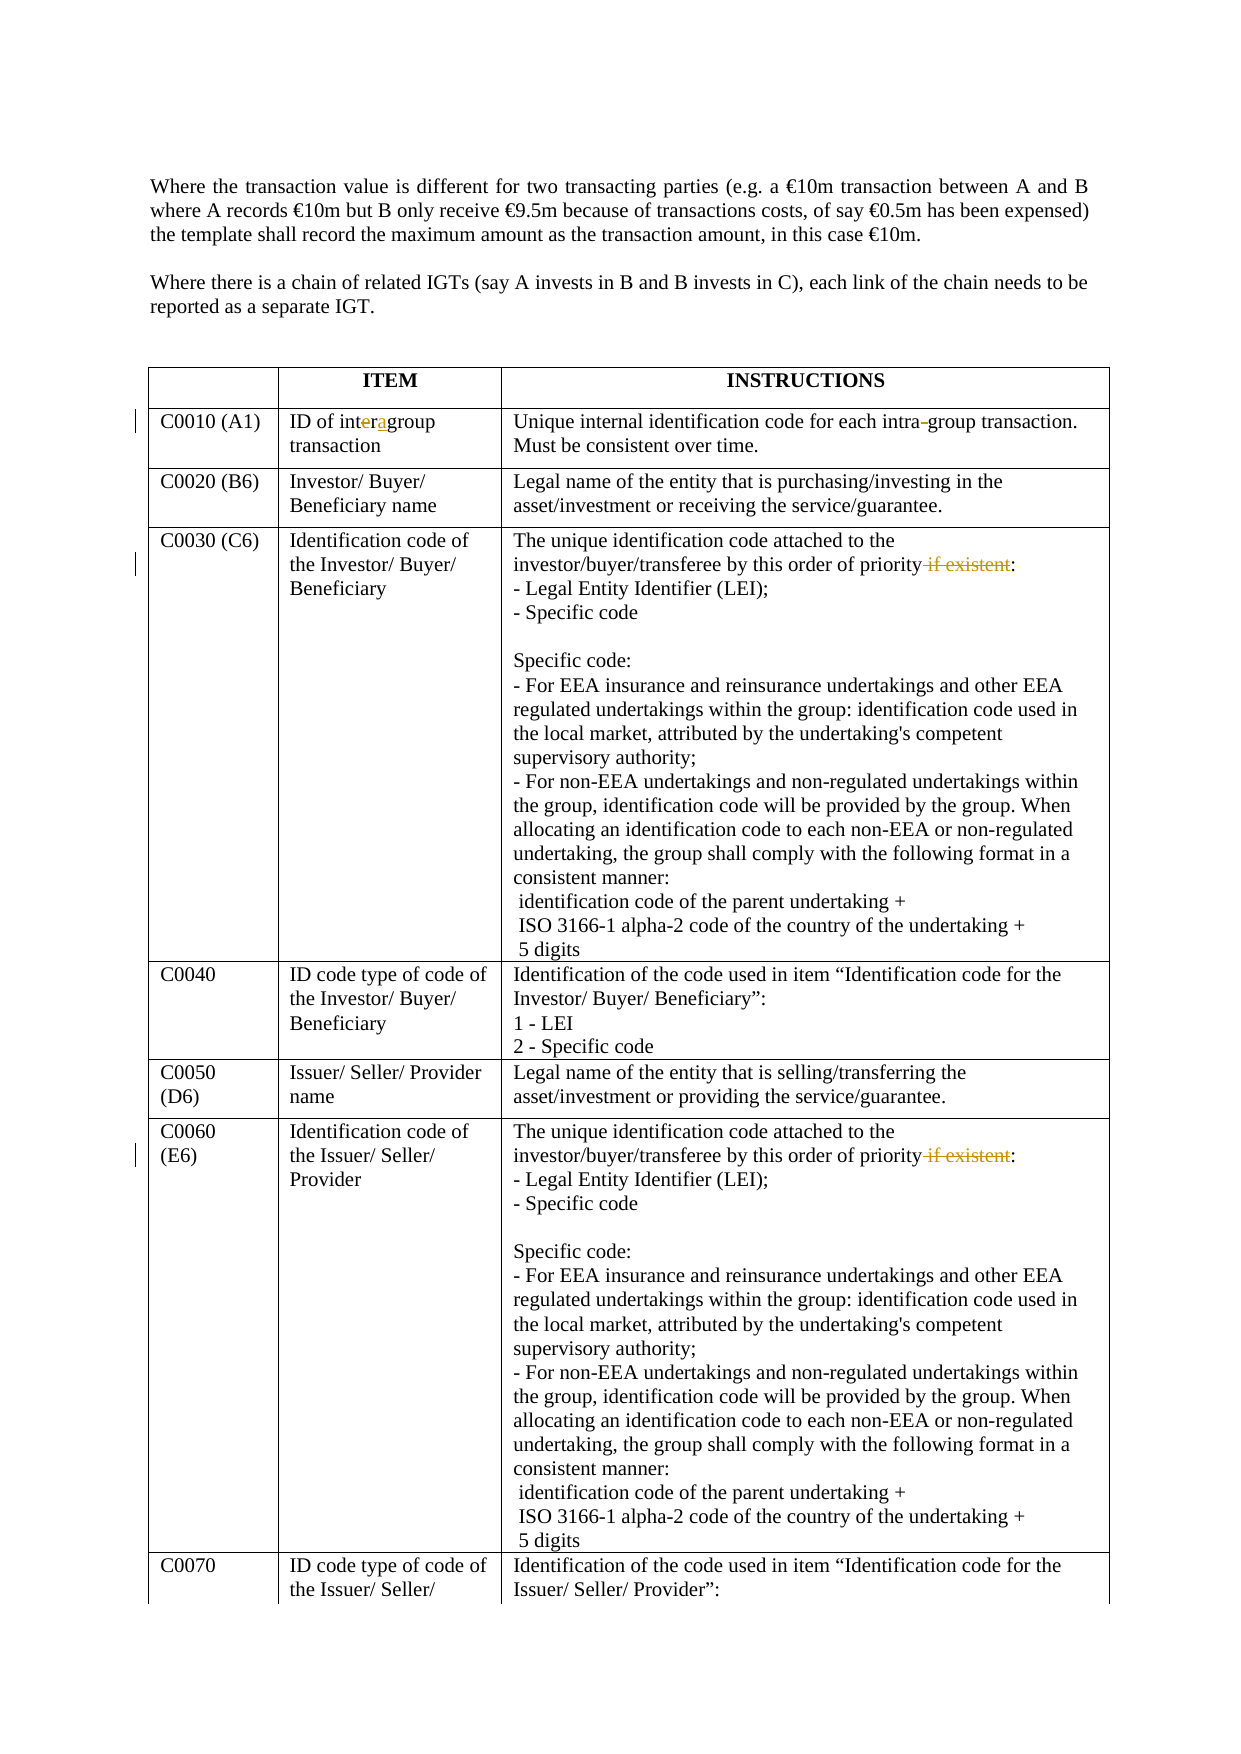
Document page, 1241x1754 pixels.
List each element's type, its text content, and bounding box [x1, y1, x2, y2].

table_cell Identification code of the Investor/ Buyer/ Beneficiary [279, 528, 501, 961]
table_cell ID of intrgroup transaction [279, 409, 501, 468]
table_cell The unique identification code attached to the investor/buyer/transferee by this order of priority: - Legal Entity Identifier (LEI); - Specific code Specific code: - For EEA insurance and reinsurance undertakings and other EEA regulated undertakings within the group: identification code used in the local market, attributed by the undertaking's competent supervisory authority; - For non-EEA undertakings and non-regulated undertakings within the group, identification code will be provided by the group. When allocating an identification code to each non-EEA or non-regulated undertaking, the group shall comply with the following format in a consistent manner: identification code of the parent undertaking + ISO 3166-1 alpha-2 code of the country of the undertaking + 5 digits [502, 528, 1109, 961]
table_cell C0040 [149, 962, 278, 1058]
table_cell C0050 (D6) [149, 1060, 278, 1118]
table_cell Legal name of the entity that is selling/transferring the asset/investment or providing the service/guarantee. [502, 1060, 1109, 1118]
table_header ITEM [279, 368, 501, 408]
text Where the transaction value is different for two transacting parties (e.g. a €10m transaction between A and B where A records €10m but B only receive €9.5m because of transactions costs, of say €0.5m has been expensed) the template shall record the maximum amount as the transaction amount, in this case €10m. [150, 174, 1090, 246]
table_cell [279, 1553, 501, 1604]
table_cell Issuer/ Seller/ Provider name [279, 1060, 501, 1118]
table_cell Identification code of the Issuer/ Seller/ Provider [279, 1119, 501, 1552]
table_cell C0010 (A1) [149, 409, 278, 468]
table_cell C0020 (B6) [149, 469, 278, 527]
table_cell C0030 (C6) [149, 528, 278, 961]
text Where there is a chain of related IGTs (say A invests in B and B invests in C), each link of the chain needs to be reported as a separate IGT. [150, 270, 1090, 318]
table_cell Investor/ Buyer/ Beneficiary name [279, 469, 501, 527]
table_cell Identification of the code used in item “Identification code for the Investor/ Buyer/ Beneficiary”: 1 - LEI 2 - Specific code [502, 962, 1109, 1058]
table_header INSTRUCTIONS [502, 368, 1109, 408]
table_cell The unique identification code attached to the investor/buyer/transferee by this order of priority: - Legal Entity Identifier (LEI); - Specific code Specific code: - For EEA insurance and reinsurance undertakings and other EEA regulated undertakings within the group: identification code used in the local market, attributed by the undertaking's competent supervisory authority; - For non-EEA undertakings and non-regulated undertakings within the group, identification code will be provided by the group. When allocating an identification code to each non-EEA or non-regulated undertaking, the group shall comply with the following format in a consistent manner: identification code of the parent undertaking + ISO 3166-1 alpha-2 code of the country of the undertaking + 5 digits [502, 1119, 1109, 1552]
table_cell Unique internal identification code for each intragroup transaction. Must be consistent over time. [502, 409, 1109, 468]
table_cell ID code type of code of the Investor/ Buyer/ Beneficiary [279, 962, 501, 1058]
table_header [149, 368, 278, 408]
table_cell C0060 (E6) [149, 1119, 278, 1552]
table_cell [502, 1553, 1109, 1604]
table_cell Legal name of the entity that is purchasing/investing in the asset/investment or receiving the service/guarantee. [502, 469, 1109, 527]
table_cell C0070 [149, 1553, 278, 1604]
